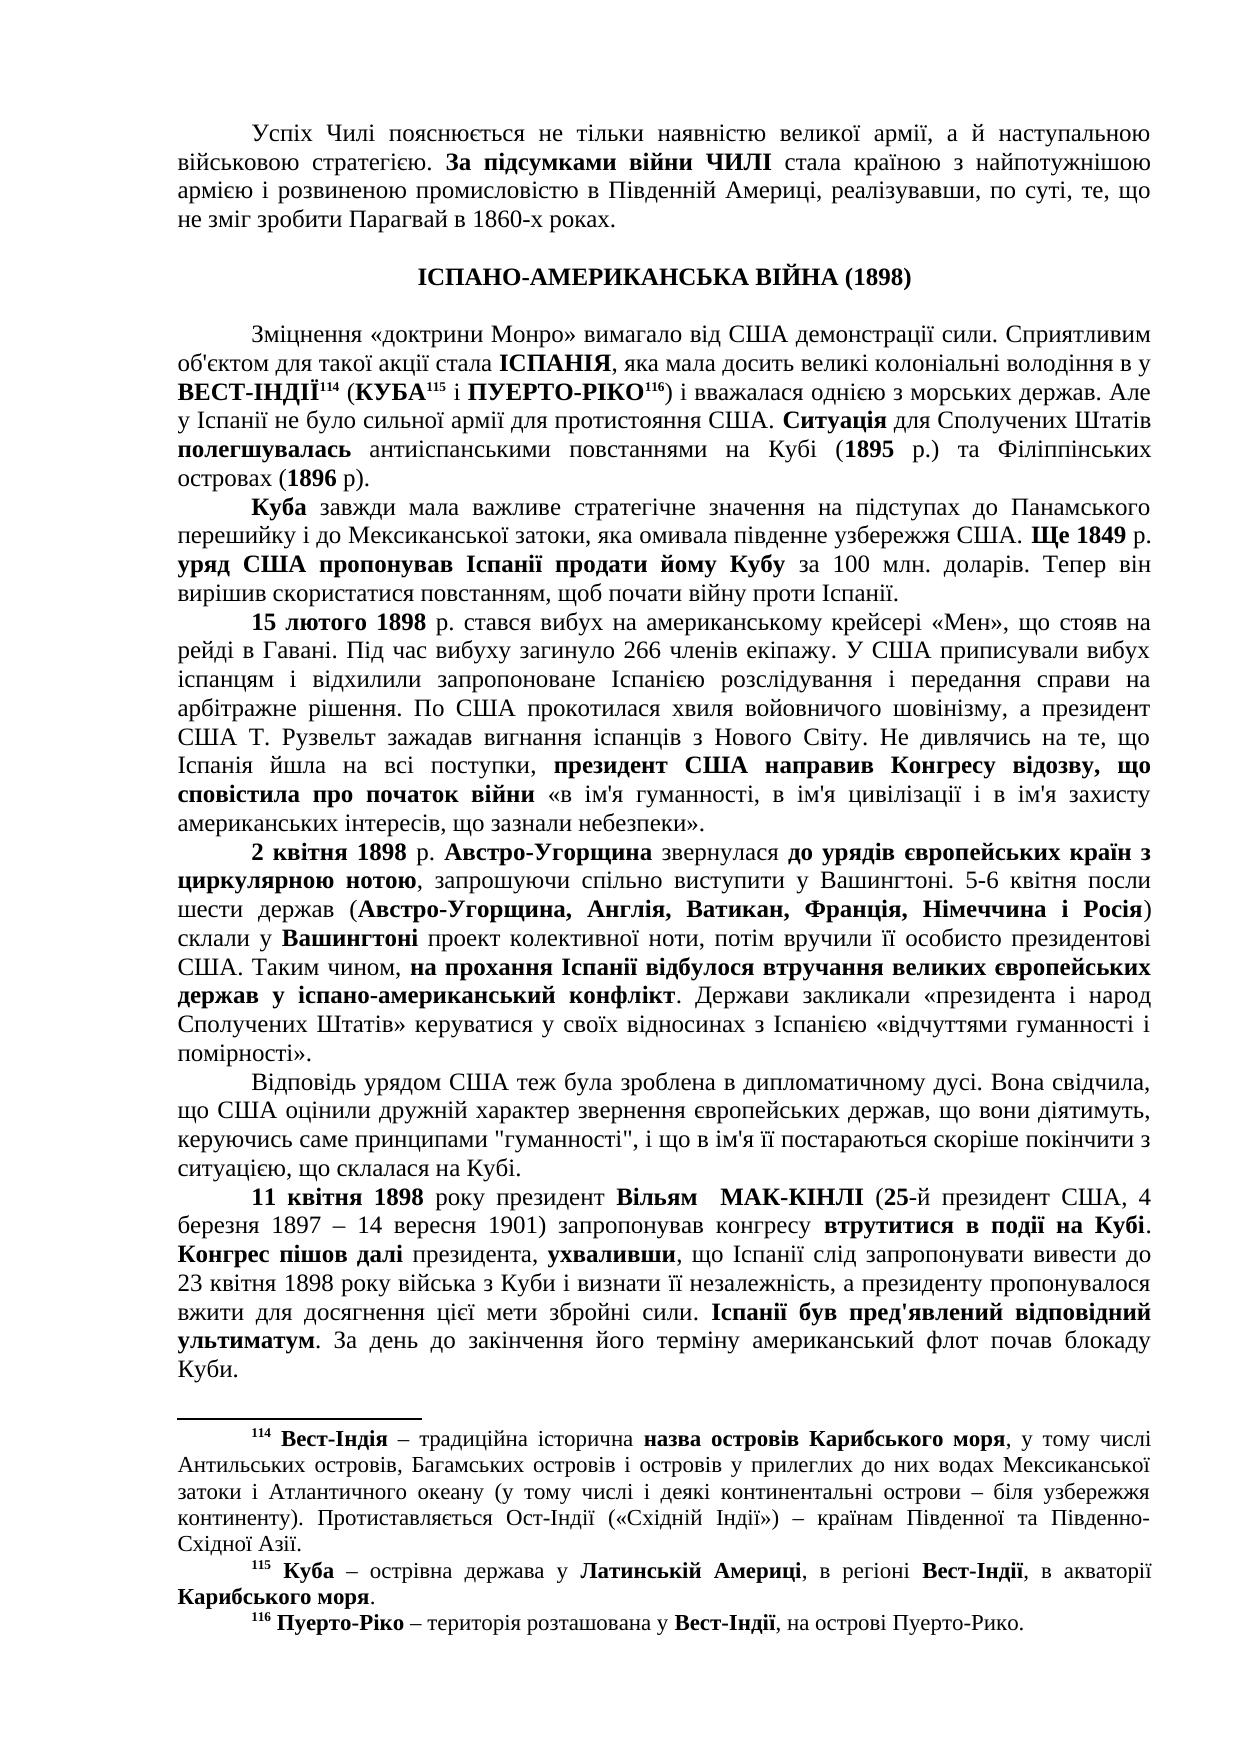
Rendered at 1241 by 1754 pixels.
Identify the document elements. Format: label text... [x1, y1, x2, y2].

text 15 лютого 1898 р. стався вибух на американському крейсері «Мен», що стояв на рейді в Гавані. Під час вибуху загинуло 266 членів екіпажу. У США приписували вибух іспанцям і відхилили запропоноване Іспанією розслідування і передання справи на арбітражне рішення. По США прокотилася хвиля войовничого шовінізму, а президент США Т. Рузвельт зажадав вигнання іспанців з Нового Світу. Не дивлячись на те, що Іспанія йшла на всі поступки, президент США направив Конгресу відозву, що сповістила про початок війни «в ім'я гуманності, в ім'я цивілізації і в ім'я захисту американських інтересів, що зазнали небезпеки». [177, 607, 1152, 837]
text Відповідь урядом США теж була зроблена в дипломатичному дусі. Вона свідчила, що США оцінили дружній характер звернення європейських держав, що вони діятимуть, керуючись саме принципами "гуманності", і що в ім'я її постараються скоріше покінчити з ситуацією, що склалася на Кубі. [177, 1067, 1152, 1182]
text 2 квітня 1898 р. Австро-Угорщина звернулася до урядів європейських країн з циркулярною нотою, запрошуючи спільно виступити у Вашингтоні. 5-6 квітня посли шести держав (Австро-Угорщина, Англія, Ватикан, Франція, Німеччина і Росія) склали у Вашингтоні проект колективної ноти, потім вручили її особисто президентові США. Таким чином, на прохання Іспанії відбулося втручання великих європейських держав у іспано-американський конфлікт. Держави закликали «президента і народ Сполучених Штатів» керуватися у своїх відносинах з Іспанією «відчуттями гуманності і помірності». [177, 837, 1152, 1067]
text ІСПАНО-АМЕРИКАНСЬКА ВІЙНА (1898) [177, 262, 1152, 291]
text Зміцнення «доктрини Монро» вимагало від США демонстрації сили. Сприятливим об'єктом для такої акції стала ІСПАНІЯ, яка мала досить великі колоніальні володіння в у ВЕСТ-ІНДІЇ (КУБА і ПУЕРТО-РІКО) і вважалася однією з морських держав. Але у Іспанії не було сильної армії для протистояння США. Ситуація для Сполучених Штатів полегшувалась антиіспанськими повстаннями на Кубі (1895 р.) та Філіппінських островах (1896 р). [177, 319, 1152, 492]
text Успіх Чилі пояснюється не тільки наявністю великої армії, а й наступальною військовою стратегією. За підсумками війни ЧИЛІ стала країною з найпотужнішою армією і розвиненою промисловістю в Південній Америці, реалізувавши, по суті, те, що не зміг зробити Парагвай в 1860-х роках. [177, 118, 1152, 233]
text Куба завжди мала важливе стратегічне значення на підступах до Панамського перешийку і до Мексиканської затоки, яка омивала південне узбережжя США. Ще 1849 р. уряд США пропонував Іспанії продати йому Кубу за 100 млн. доларів. Тепер він вирішив скористатися повстанням, щоб почати війну проти Іспанії. [177, 492, 1152, 607]
text 11 квітня 1898 року президент Вільям МАК-КІНЛІ (25-й президент США, 4 березня 1897 – 14 вересня 1901) запропонував конгресу втрутитися в події на Кубі. Конгрес пішов далі президента, ухваливши, що Іспанії слід запропонувати вивести до 23 квітня 1898 року війська з Куби і визнати її незалежність, а президенту пропонувалося вжити для досягнення цієї мети збройні сили. Іспанії був пред'явлений відповідний ультиматум. За день до закінчення його терміну американський флот почав блокаду Куби. [177, 1182, 1152, 1383]
